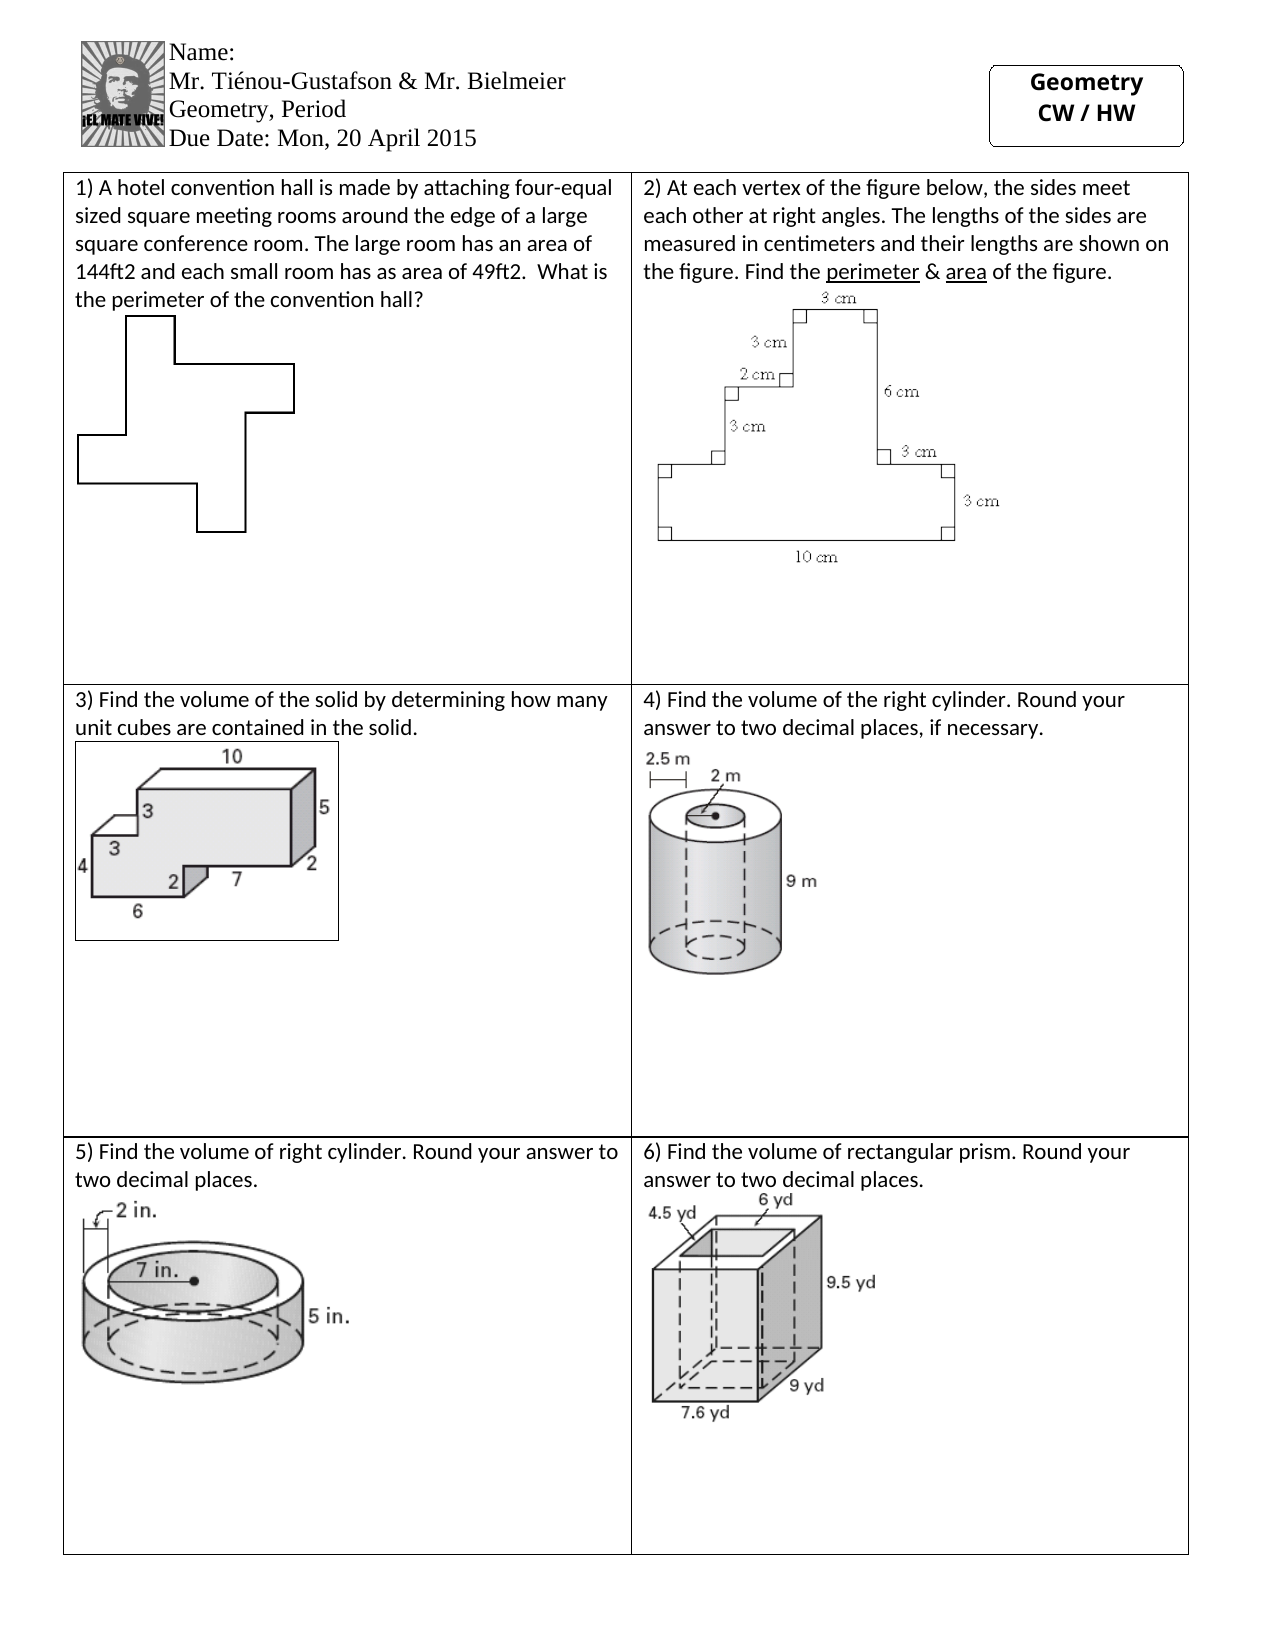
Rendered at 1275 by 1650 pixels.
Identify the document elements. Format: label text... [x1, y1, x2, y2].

picture [81, 41, 165, 147]
picture [75, 313, 296, 534]
table_header 2) At each vertex of the figure below, the sides meet each other at right angles. The lengths of the sides are measured in centimeters and their lengths are shown on the figure. Find the perimeter & area of the figure. [632, 173, 1188, 684]
picture [643, 741, 818, 978]
table_header 1) A hotel convention hall is made by attaching four-equal sized square meeting rooms around the edge of a large square conference room. The large room has an area of 144ft2 and each small room has as area of 49ft2. What is the perimeter of the convention hall? [64, 173, 631, 684]
table_cell 4) Find the volume of the right cylinder. Round your answer to two decimal places, if necessary. [632, 685, 1188, 1136]
table_cell 3) Find the volume of the solid by determining how many unit cubes are contained in the solid. [64, 685, 631, 1136]
picture [76, 742, 338, 940]
picture [643, 285, 1009, 572]
table_cell 6) Find the volume of rectangular prism. Round your answer to two decimal places. [632, 1138, 1188, 1554]
table_cell 5) Find the volume of right cylinder. Round your answer to two decimal places. [64, 1138, 631, 1554]
